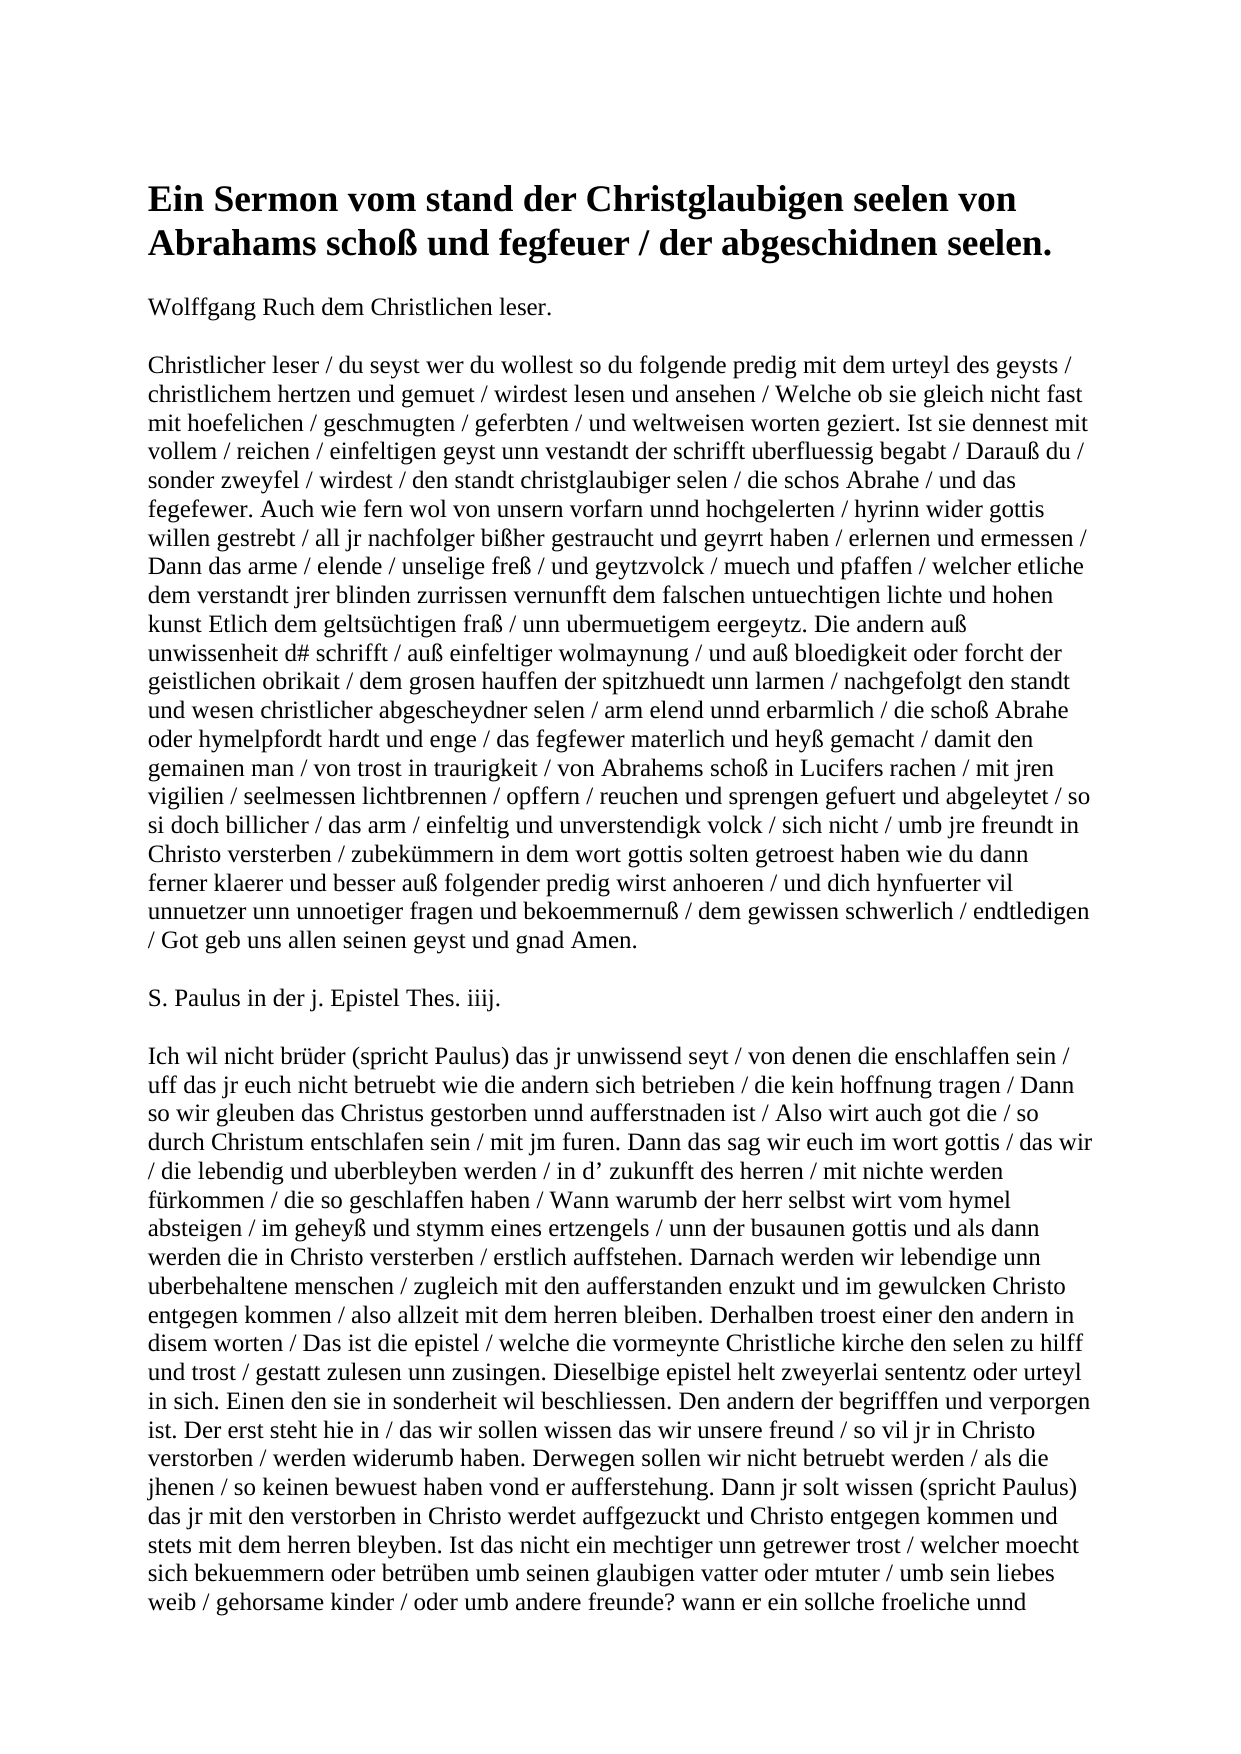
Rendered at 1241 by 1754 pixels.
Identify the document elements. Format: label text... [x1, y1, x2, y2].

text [148, 1041, 1093, 1616]
text Wolffgang Ruch dem Christlichen leser. [148, 292, 1093, 321]
subtitle Ein Sermon vom stand der Christglaubigen seelen von Abrahams schoß und fegfeuer / der abgeschidnen seelen. [148, 177, 1093, 263]
text Christlicher leser / du seyst wer du wollest so du folgende predig mit dem urteyl des geysts / christlichem hertzen und gemuet / wirdest lesen und ansehen / Welche ob sie gleich nicht fast mit hoefelichen / geschmugten / geferbten / und weltweisen worten geziert. Ist sie dennest mit vollem / reichen / einfeltigen geyst unn vestandt der schrifft uberfluessig begabt / Darauß du / sonder zweyfel / wirdest / den standt christglaubiger selen / die schos Abrahe / und das fegefewer. Auch wie fern wol von unsern vorfarn unnd hochgelerten / hyrinn wider gottis willen gestrebt / all jr nachfolger bißher gestraucht und geyrrt haben / erlernen und ermessen / Dann das arme / elende / unselige freß / und geytzvolck / muech und pfaffen / welcher etliche dem verstandt jrer blinden zurrissen vernunfft dem falschen untuechtigen lichte und hohen kunst Etlich dem geltsüchtigen fraß / unn ubermuetigem eergeytz. Die andern auß unwissenheit d# schrifft / auß einfeltiger wolmaynung / und auß bloedigkeit oder forcht der geistlichen obrikait / dem grosen hauffen der spitzhuedt unn larmen / nachgefolgt den standt und wesen christlicher abgescheydner selen / arm elend unnd erbarmlich / die schoß Abrahe oder hymelpfordt hardt und enge / das fegfewer materlich und heyß gemacht / damit den gemainen man / von trost in traurigkeit / von Abrahems schoß in Lucifers rachen / mit jren vigilien / seelmessen lichtbrennen / opffern / reuchen und sprengen gefuert und abgeleytet / so si doch billicher / das arm / einfeltig und unverstendigk volck / sich nicht / umb jre freundt in Christo versterben / zubekümmern in dem wort gottis solten getroest haben wie du dann ferner klaerer und besser auß folgender predig wirst anhoeren / und dich hynfuerter vil unnuetzer unn unnoetiger fragen und bekoemmernuß / dem gewissen schwerlich / endtledigen / Got geb uns allen seinen geyst und gnad Amen. [148, 350, 1093, 954]
text S. Paulus in der j. Epistel Thes. iiij. [148, 983, 1093, 1012]
